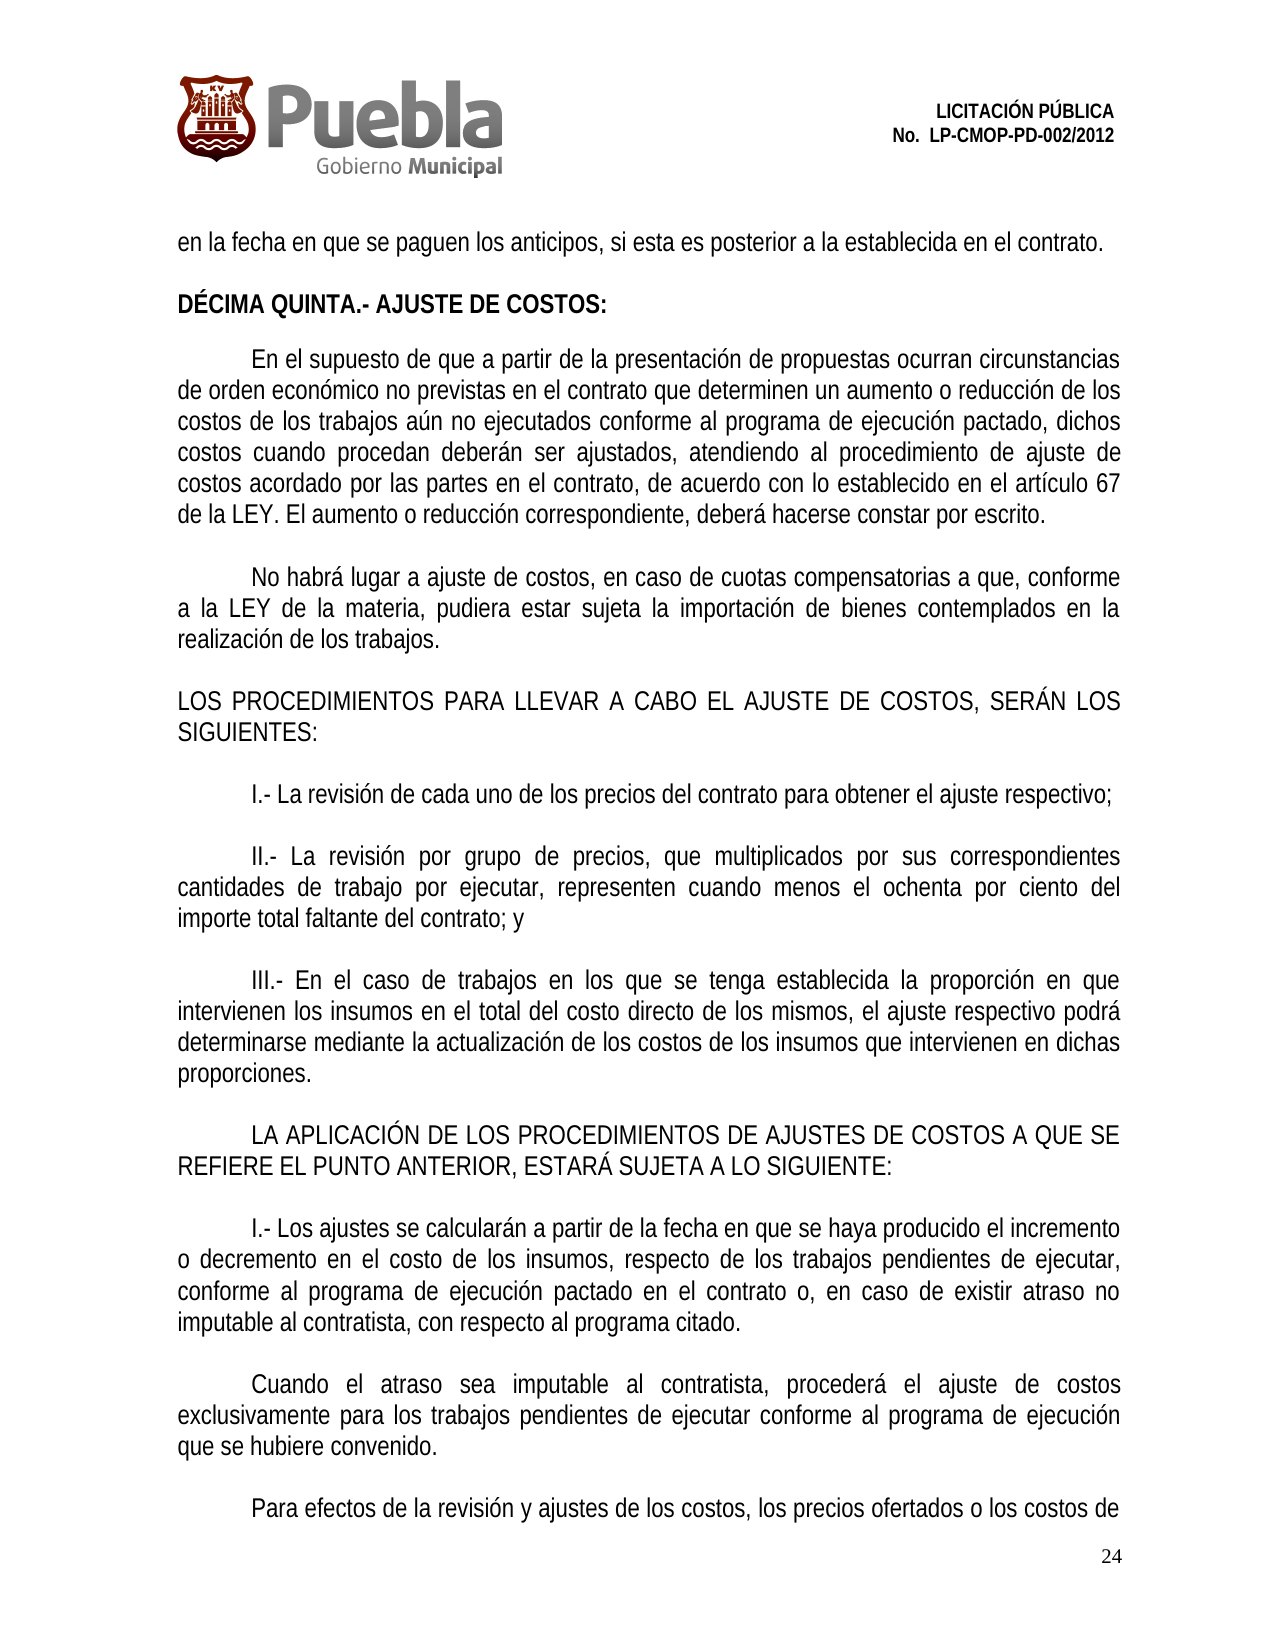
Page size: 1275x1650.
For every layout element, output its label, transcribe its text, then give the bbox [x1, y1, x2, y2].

text III.- En el caso de trabajos en los que se tenga establecida la proporción en que intervienen los insumos en el total del costo directo de los mismos, el ajuste respectivo podrá determinarse mediante la actualización de los costos de los insumos que intervienen en dichas proporciones. [177, 964, 1122, 1088]
text DÉCIMA QUINTA.- AJUSTE DE COSTOS: [177, 288, 1122, 319]
text No habrá lugar a ajuste de costos, en caso de cuotas compensatorias a que, conforme a la LEY de la materia, pudiera estar sujeta la importación de bienes contemplados en la realización de los trabajos. [177, 561, 1122, 654]
text LOS PROCEDIMIENTOS PARA LLEVAR A CABO EL AJUSTE DE COSTOS, SERÁN LOS SIGUIENTES: [177, 685, 1122, 747]
text I.- Los ajustes se calcularán a partir de la fecha en que se haya producido el incremento o decremento en el costo de los insumos, respecto de los trabajos pendientes de ejecutar, conforme al programa de ejecución pactado en el contrato o, en caso de existir atraso no imputable al contratista, con respecto al programa citado. [177, 1212, 1122, 1337]
text En el supuesto de que a partir de la presentación de propuestas ocurran circunstancias de orden económico no previstas en el contrato que determinen un aumento o reducción de los costos de los trabajos aún no ejecutados conforme al programa de ejecución pactado, dichos costos cuando procedan deberán ser ajustados, atendiendo al procedimiento de ajuste de costos acordado por las partes en el contrato, de acuerdo con lo establecido en el artículo 67 de la LEY. El aumento o reducción correspondiente, deberá hacerse constar por escrito. [177, 343, 1122, 529]
text Cuando el atraso sea imputable al contratista, procederá el ajuste de costos exclusivamente para los trabajos pendientes de ejecutar conforme al programa de ejecución que se hubiere convenido. [177, 1368, 1122, 1461]
text I.- La revisión de cada uno de los precios del contrato para obtener el ajuste respectivo; [177, 778, 1122, 809]
picture [177, 75, 502, 178]
text LA APLICACIÓN DE LOS PROCEDIMIENTOS DE AJUSTES DE COSTOS A QUE SE REFIERE EL PUNTO ANTERIOR, ESTARÁ SUJETA A LO SIGUIENTE: [177, 1119, 1122, 1181]
text II.- La revisión por grupo de precios, que multiplicados por sus correspondientes cantidades de trabajo por ejecutar, representen cuando menos el ochenta por ciento del importe total faltante del contrato; y [177, 840, 1122, 933]
